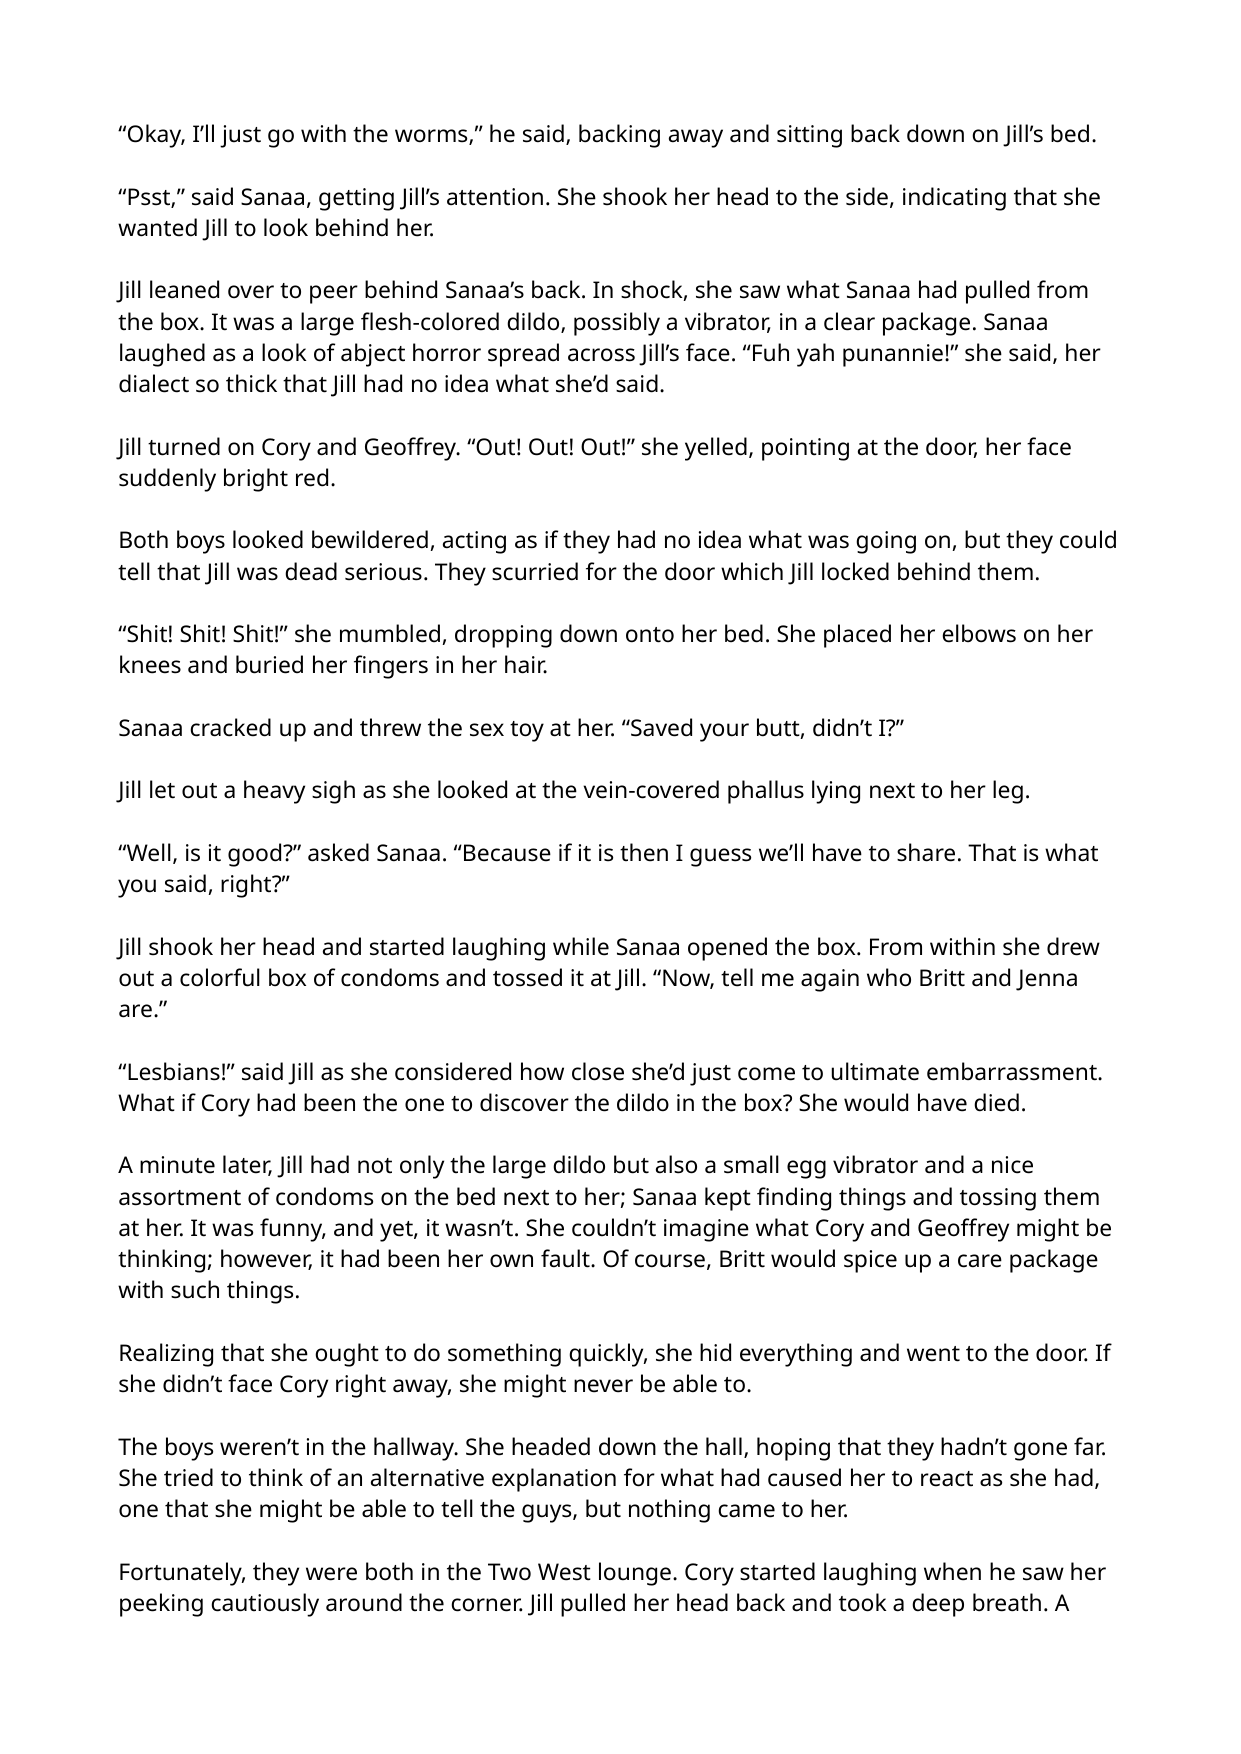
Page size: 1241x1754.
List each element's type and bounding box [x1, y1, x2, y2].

text [118, 118, 1122, 1618]
